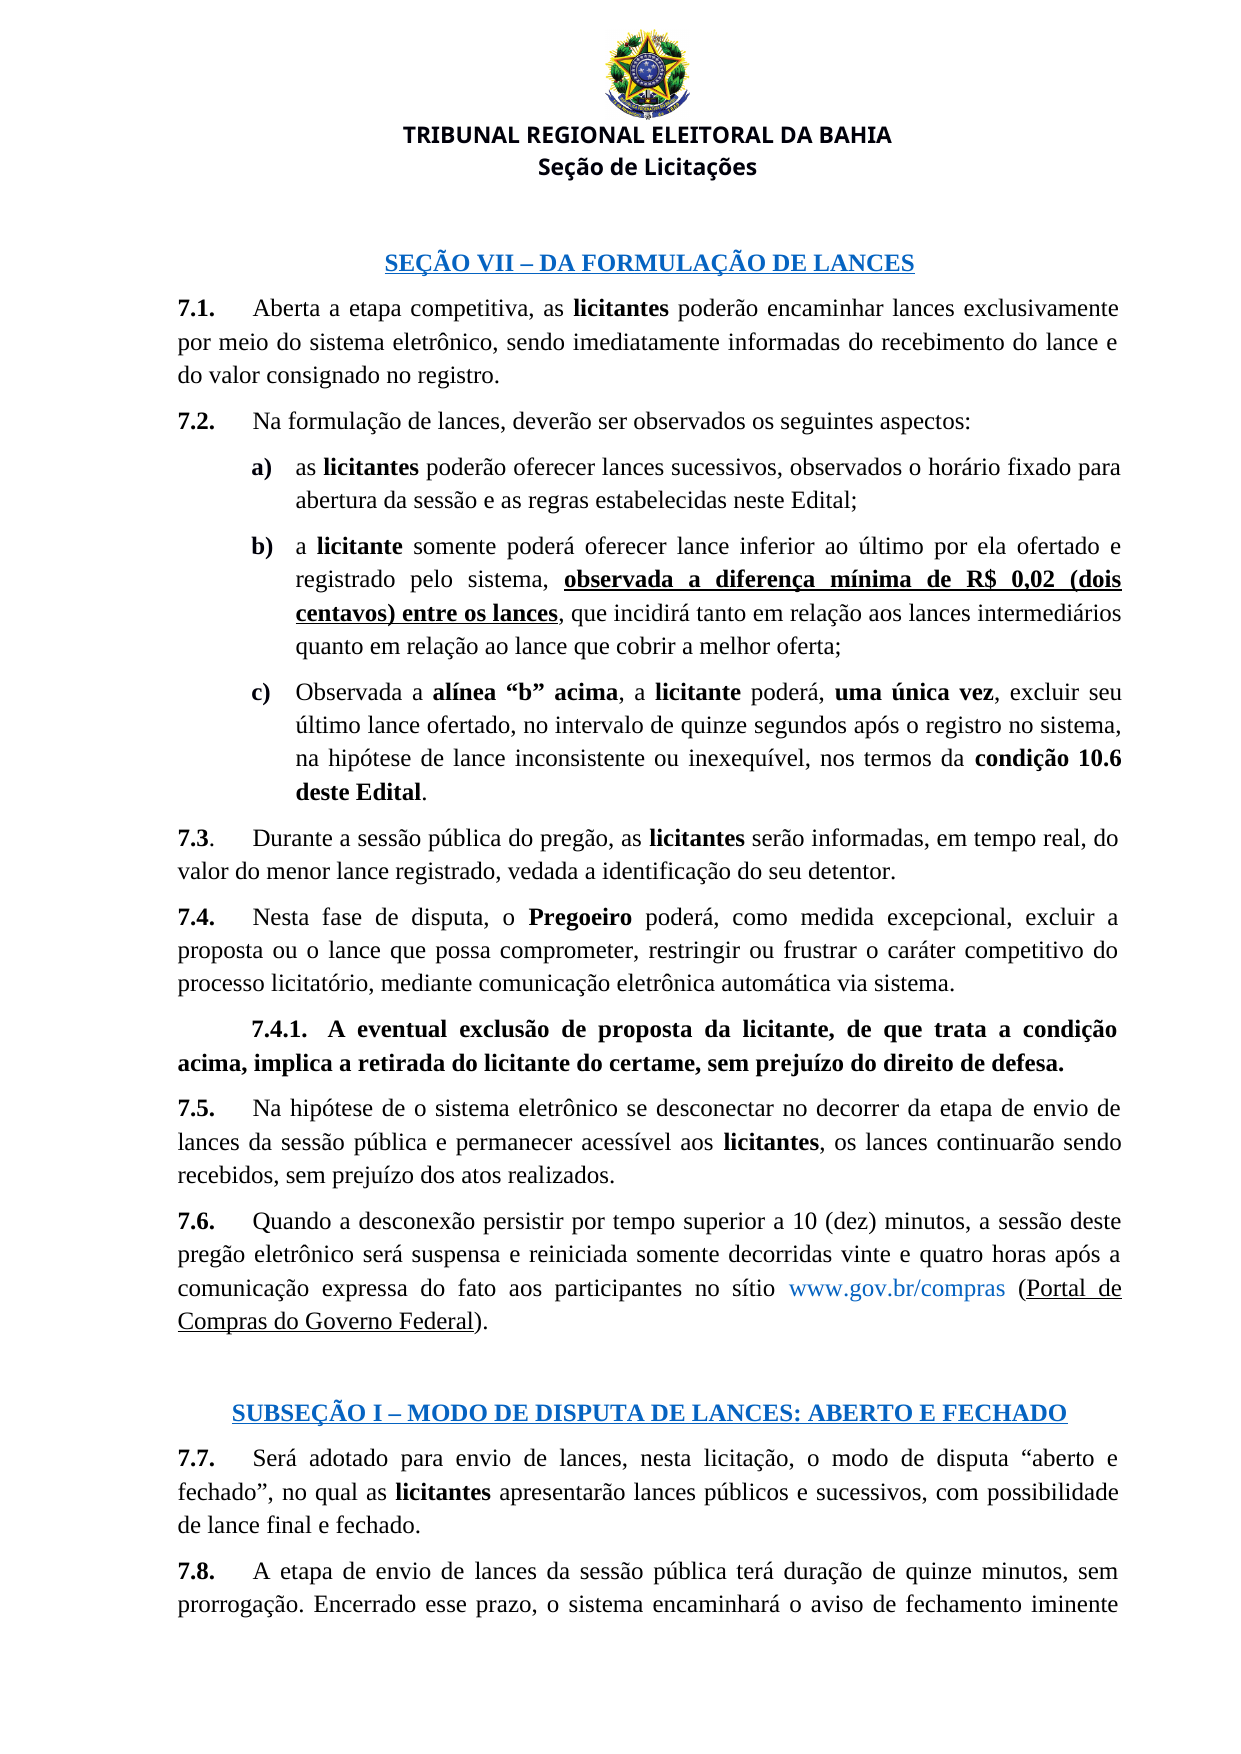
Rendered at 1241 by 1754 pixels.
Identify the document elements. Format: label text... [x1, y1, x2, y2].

text SUBSEÇÃO I – MODO DE DISPUTA DE LANCES: ABERTO E FECHADO [177, 1394, 1122, 1428]
text 7.4.1. A eventual exclusão de proposta da licitante, de que trata a condição acima, implica a retirada do licitante do certame, sem prejuízo do direito de defesa. [177, 1011, 1119, 1078]
list as licitantes poderão oferecer lances sucessivos, observados o horário fixado para abertura da sessão e as regras estabelecidas neste Edital; [251, 448, 1122, 515]
text 7.6. Quando a desconexão persistir por tempo superior a 10 (dez) minutos, a sessão deste pregão eletrônico será suspensa e reiniciada somente decorridas vinte e quatro horas após a comunicação expressa do fato aos participantes no sítio www.gov.br/compras (Portal de Compras do Governo Federal). [177, 1203, 1122, 1336]
text 7.4. Nesta fase de disputa, o Pregoeiro poderá, como medida excepcional, excluir a proposta ou o lance que possa comprometer, restringir ou frustrar o caráter competitivo do processo licitatório, mediante comunicação eletrônica automática via sistema. [177, 898, 1119, 998]
text 7.7. Será adotado para envio de lances, nesta licitação, o modo de disputa “aberto e fechado”, no qual as licitantes apresentarão lances públicos e sucessivos, com possibilidade de lance final e fechado. [177, 1440, 1119, 1540]
text 7.1. Aberta a etapa competitiva, as licitantes poderão encaminhar lances exclusivamente por meio do sistema eletrônico, sendo imediatamente informadas do recebimento do lance e do valor consignado no registro. [177, 290, 1119, 390]
text SEÇÃO VII – DA FORMULAÇÃO DE LANCES [177, 244, 1122, 278]
text 7.5. Na hipótese de o sistema eletrônico se desconectar no decorrer da etapa de envio de lances da sessão pública e permanecer acessível aos licitantes, os lances continuarão sendo recebidos, sem prejuízo dos atos realizados. [177, 1090, 1122, 1190]
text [177, 1553, 1119, 1619]
text 7.2. Na formulação de lances, deverão ser observados os seguintes aspectos: [177, 403, 1119, 436]
text 7.3. Durante a sessão pública do pregão, as licitantes serão informadas, em tempo real, do valor do menor lance registrado, vedada a identificação do seu detentor. [177, 819, 1119, 886]
list a licitante somente poderá oferecer lance inferior ao último por ela ofertado e registrado pelo sistema, observada a diferença mínima de R$ 0,02 (dois centavos) entre os lances, que incidirá tanto em relação aos lances intermediários quanto em relação ao lance que cobrir a melhor oferta; [251, 528, 1122, 661]
list Observada a alínea “b” acima, a licitante poderá, uma única vez, excluir seu último lance ofertado, no intervalo de quinze segundos após o registro no sistema, na hipótese de lance inconsistente ou inexequível, nos termos da condição 10.6 deste Edital. [251, 673, 1122, 807]
